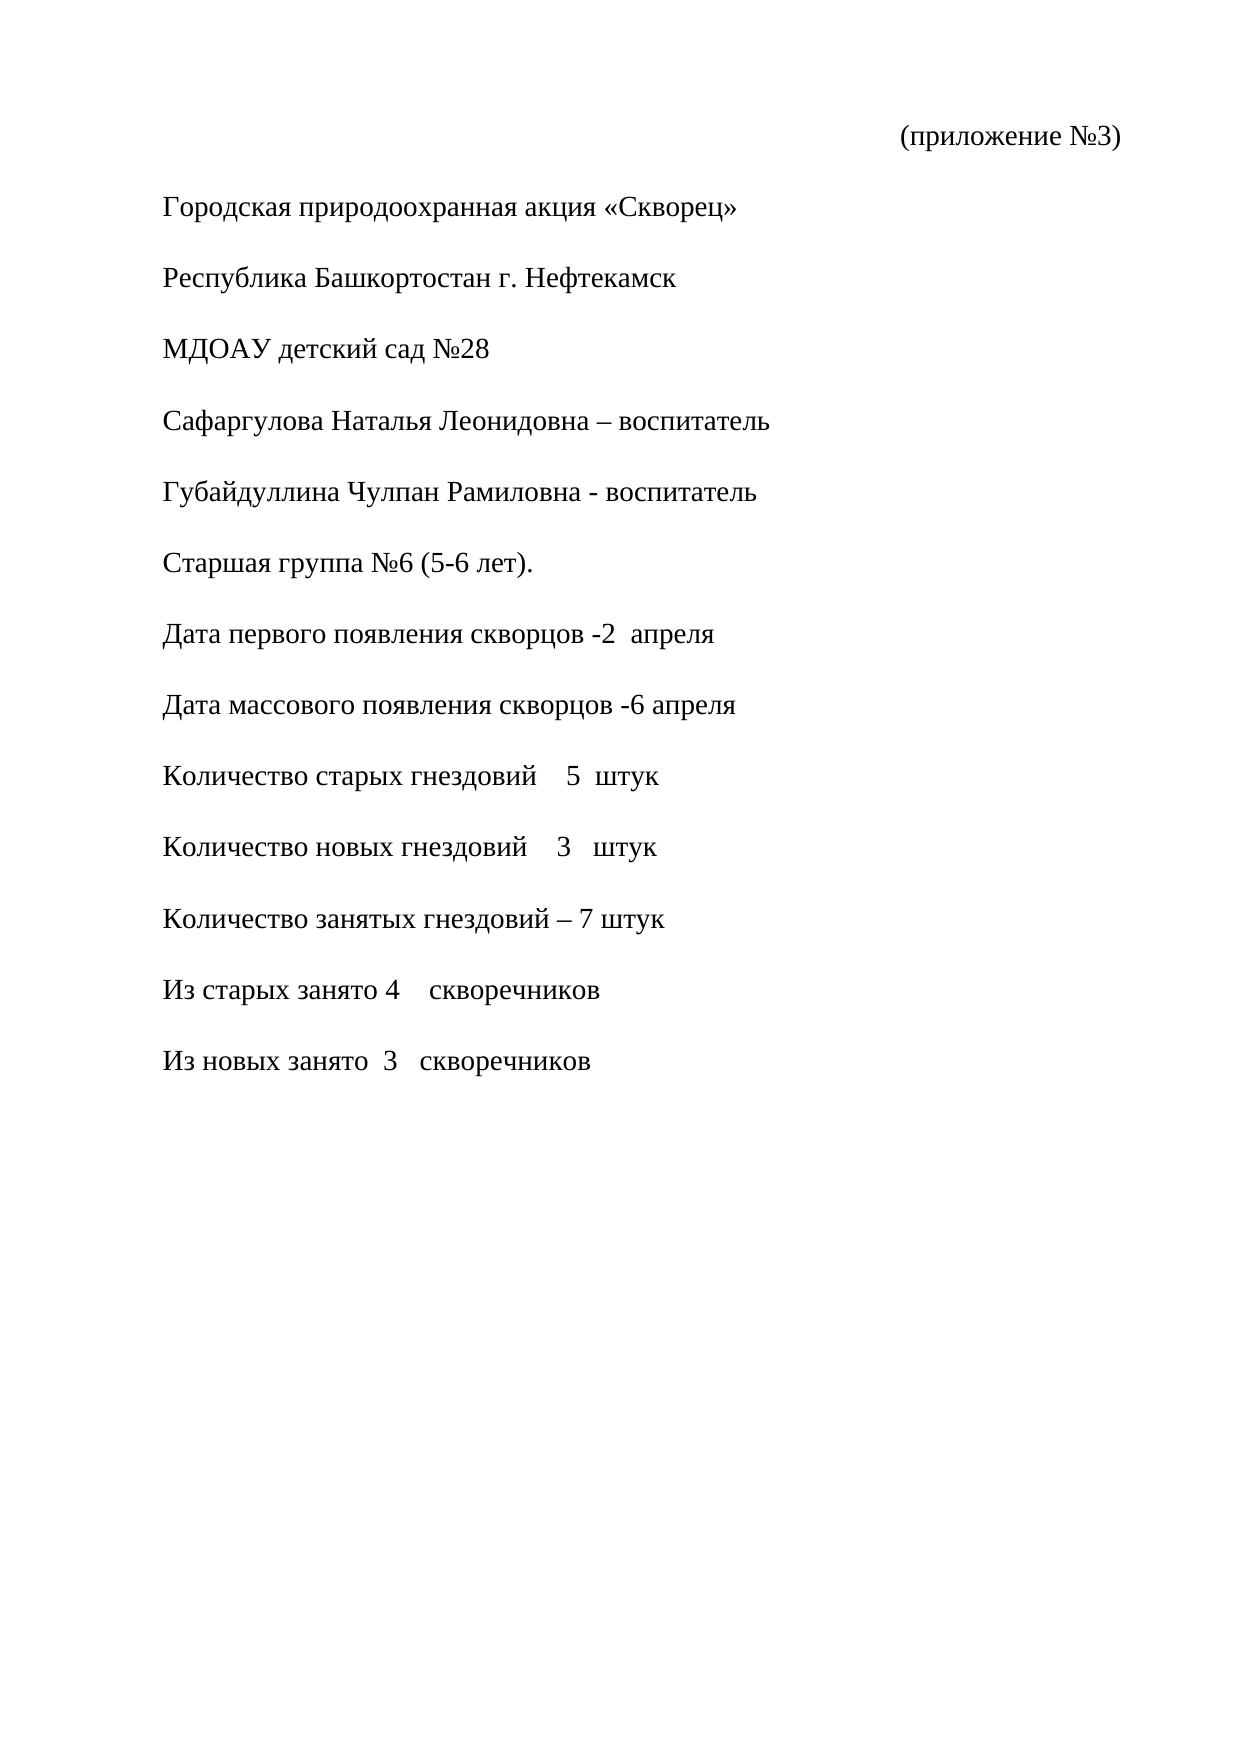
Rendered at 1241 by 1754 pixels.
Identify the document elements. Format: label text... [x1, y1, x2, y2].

text Городская природоохранная акция «Скворец» [162, 189, 1152, 223]
text Из старых занято 4 скворечников [162, 972, 1152, 1005]
text Губайдуллина Чулпан Рамиловна - воспитатель [162, 474, 1152, 507]
text Старшая группа №6 (5-6 лет). [162, 545, 1152, 578]
text Количество новых гнездовий 3 штук [162, 829, 1152, 863]
text Республика Башкортостан г. Нефтекамск [162, 260, 1152, 294]
text Дата массового появления скворцов -6 апреля [162, 687, 1152, 721]
text (приложение №3) [826, 118, 1152, 152]
text Сафаргулова Наталья Леонидовна – воспитатель [162, 403, 1152, 436]
text Количество старых гнездовий 5 штук [162, 758, 1152, 792]
text Дата первого появления скворцов -2 апреля [162, 616, 1152, 650]
text Количество занятых гнездовий – 7 штук [162, 901, 1152, 934]
text Из новых занято 3 скворечников [162, 1043, 1152, 1077]
text МДОАУ детский сад №28 [162, 332, 1152, 365]
